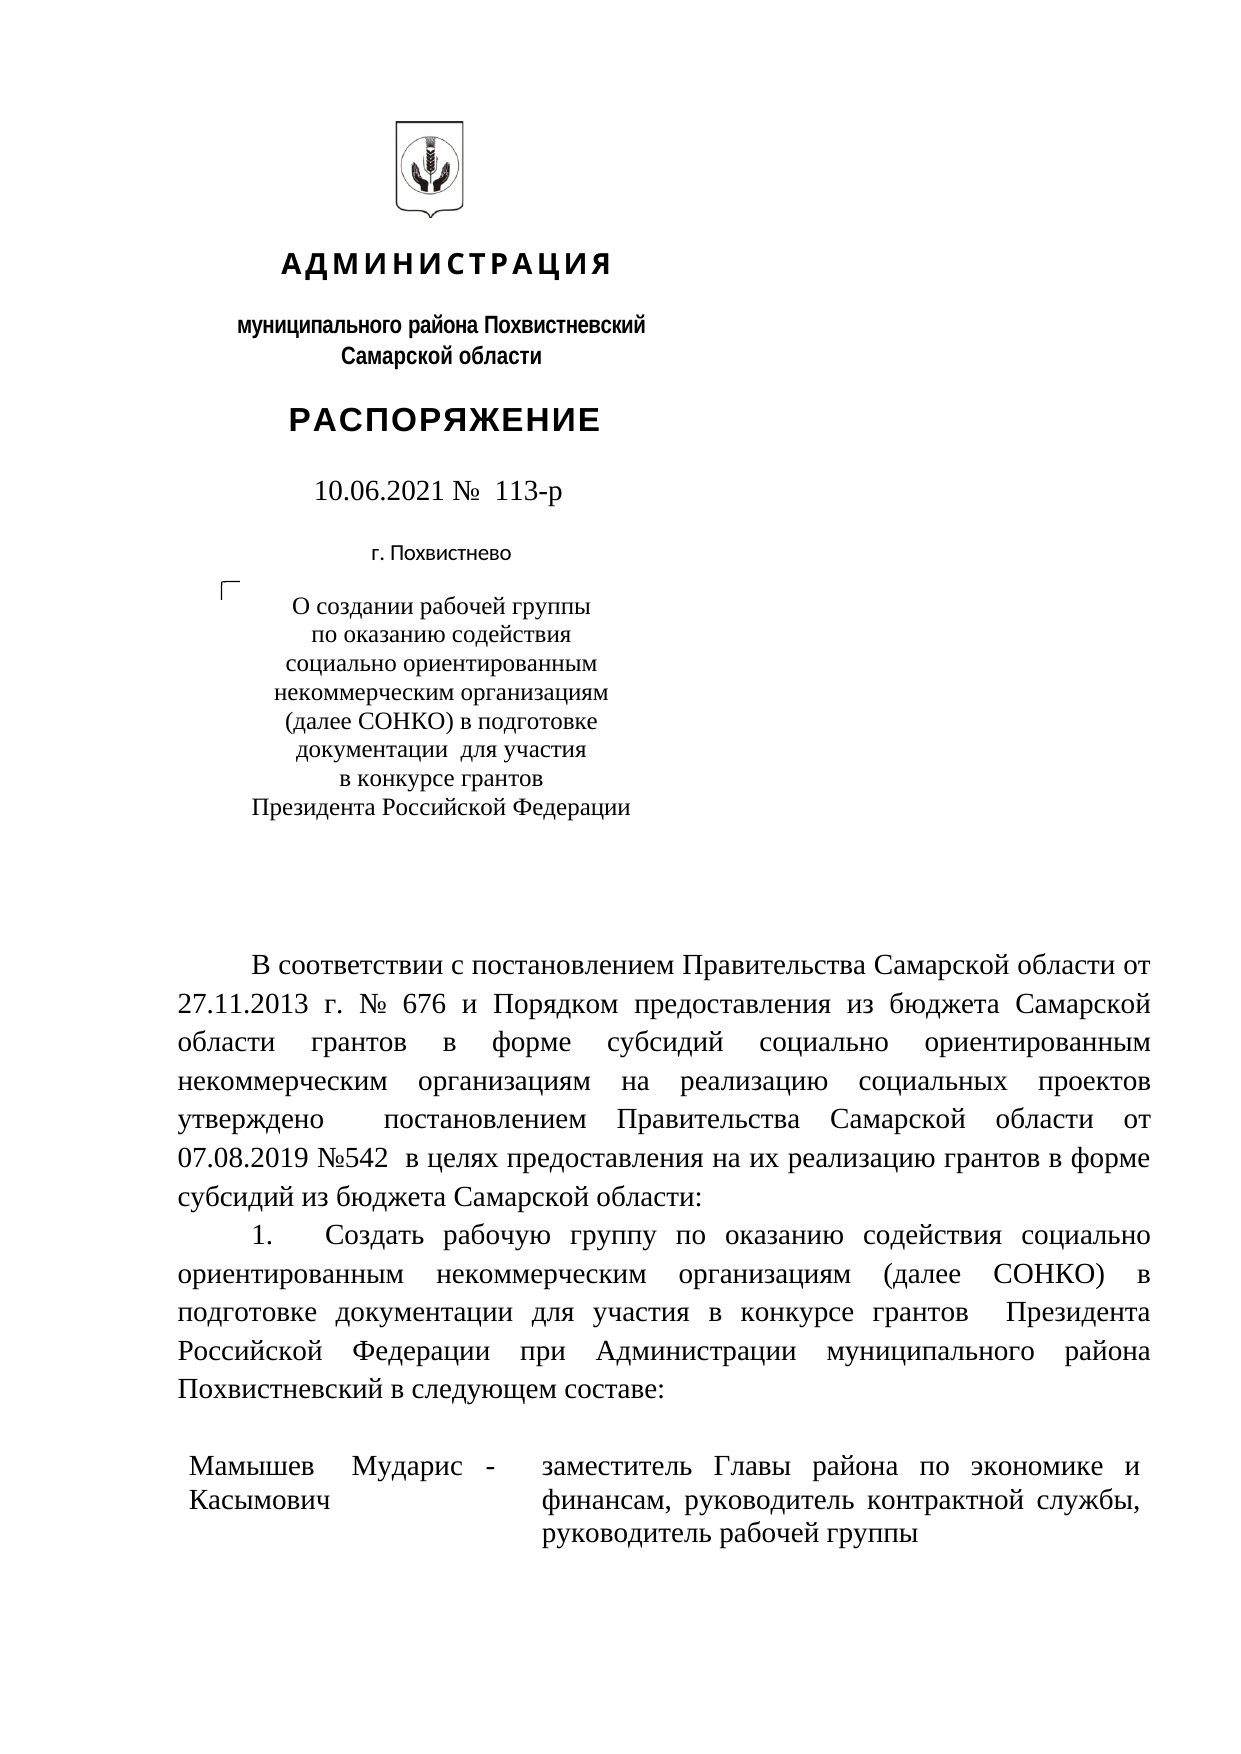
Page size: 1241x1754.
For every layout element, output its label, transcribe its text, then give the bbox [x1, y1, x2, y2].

text В соответствии с постановлением Правительства Самарской области от 27.11.2013 г. № 676 и Порядком предоставления из бюджета Самарской области грантов в форме субсидий социально ориентированным некоммерческим организациям на реализацию социальных проектов утверждено постановлением Правительства Самарской области от 07.08.2019 №542 в целях предоставления на их реализацию грантов в форме субсидий из бюджета Самарской области: [177, 947, 1152, 1212]
list Создать рабочую группу по оказанию содействия социально ориентированным некоммерческим организациям (далее СОНКО) в подготовке документации для участия в конкурсе грантов Президента Российской Федерации при Администрации муниципального района Похвистневский в следующем составе: [177, 1217, 1152, 1405]
picture [395, 121, 464, 216]
table_header Мамышев Мударис Касымович [177, 1449, 474, 1624]
table_header АДМИНИСТРАЦИЯ муниципального района Похвистневский Самарской области РАСПОРЯЖЕНИЕ 10.06.2021 № 113-р г. Похвистнево О создании рабочей группы по оказанию содействия социально ориентированным некоммерческим организациям (далее СОНКО) в подготовке документации для участия в конкурсе грантов Президента Российской Федерации [196, 118, 687, 909]
table_header заместитель Главы района по экономике и финансам, руководитель контрактной службы, руководитель рабочей группы [530, 1449, 1152, 1624]
table_header - [474, 1449, 530, 1624]
